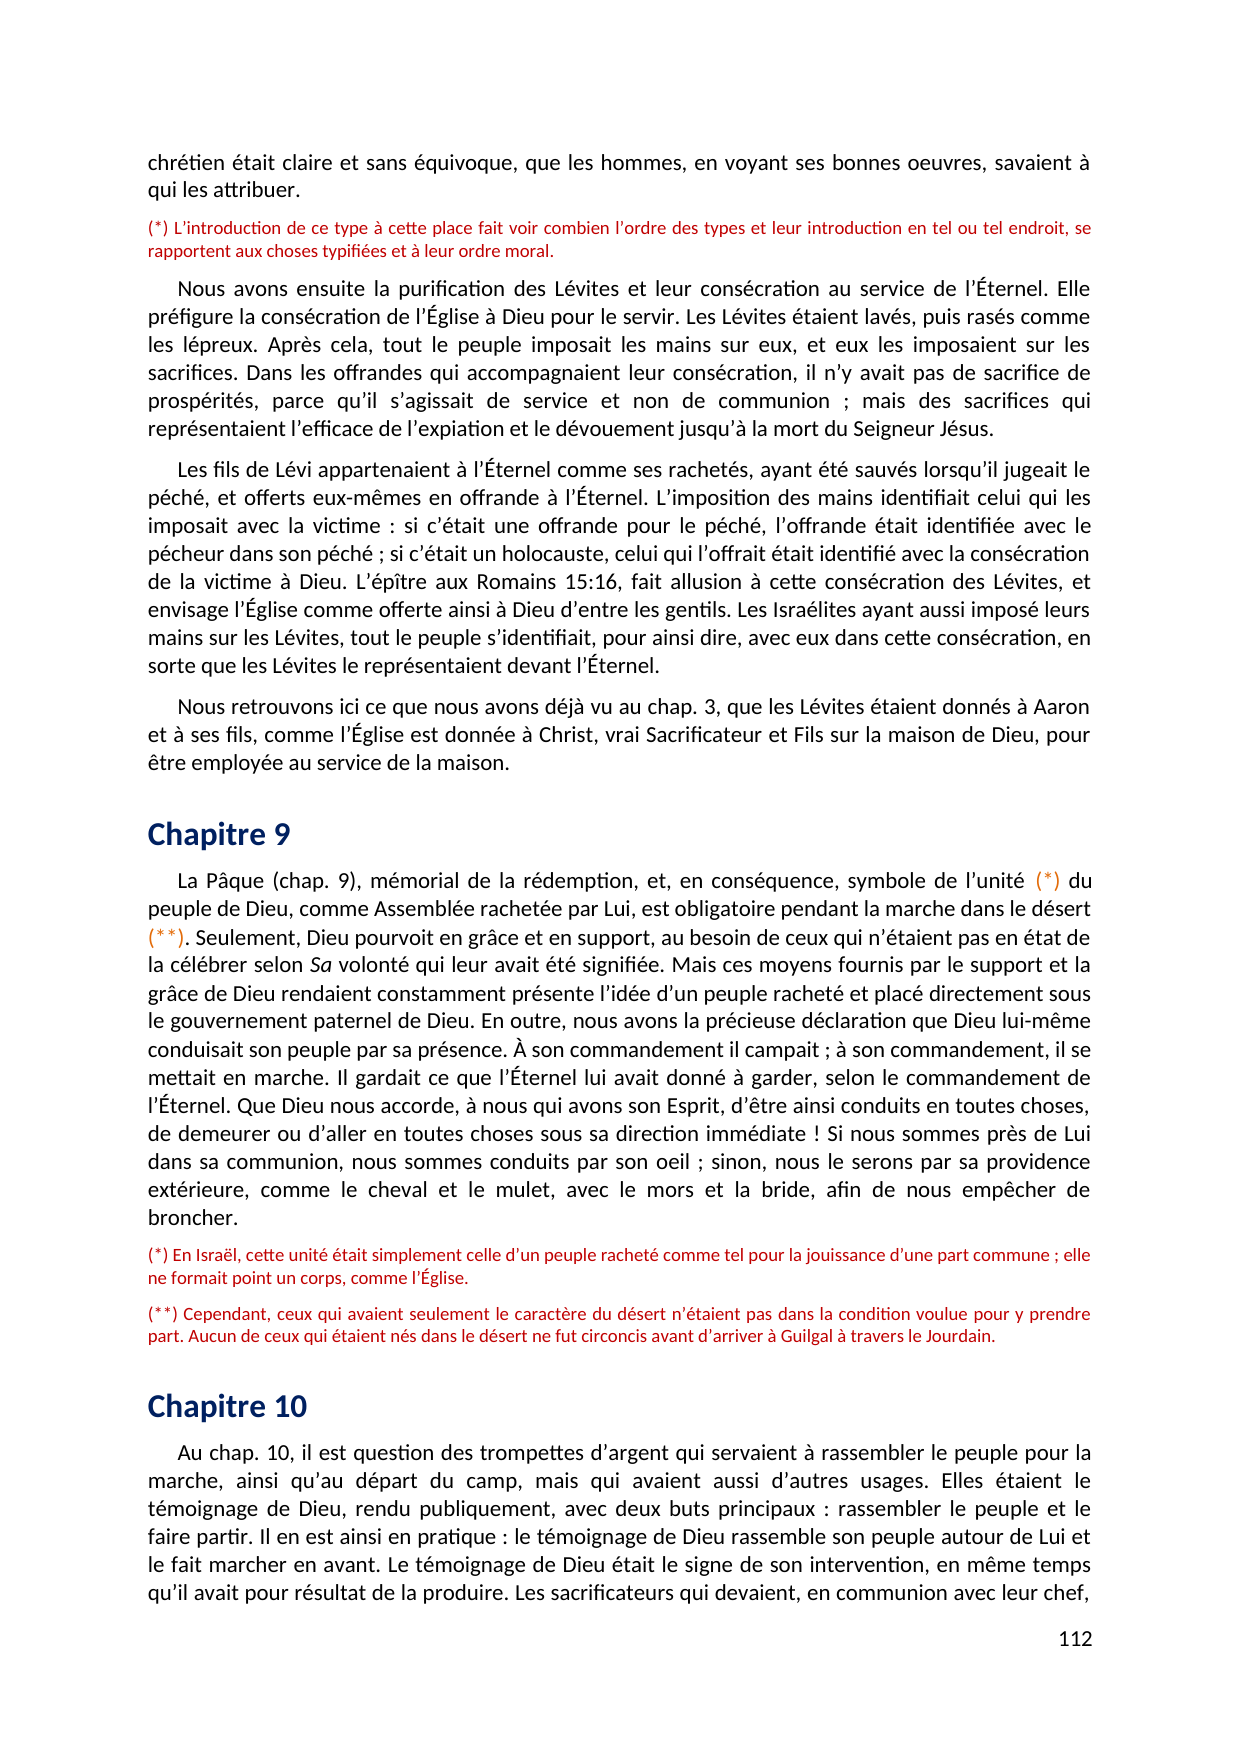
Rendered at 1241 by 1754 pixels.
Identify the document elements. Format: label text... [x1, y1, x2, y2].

subtitle Chapitre 10 [148, 1385, 1093, 1426]
text Les fils de Lévi appartenaient à l’Éternel comme ses rachetés, ayant été sauvés lorsqu’il jugeait le péché, et offerts eux-mêmes en offrande à l’Éternel. L’imposition des mains identifiait celui qui les imposait avec la victime : si c’était une offrande pour le péché, l’offrande était identifiée avec le pécheur dans son péché ; si c’était un holocauste, celui qui l’offrait était identifié avec la consécration de la victime à Dieu. L’épître aux Romains 15:16, fait allusion à cette consécration des Lévites, et envisage l’Église comme offerte ainsi à Dieu d’entre les gentils. Les Israélites ayant aussi imposé leurs mains sur les Lévites, tout le peuple s’identifiait, pour ainsi dire, avec eux dans cette consécration, en sorte que les Lévites le représentaient devant l’Éternel. [148, 455, 1093, 679]
subtitle Chapitre 9 [148, 813, 1093, 854]
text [148, 148, 1093, 204]
text Nous retrouvons ici ce que nous avons déjà vu au chap. 3, que les Lévites étaient donnés à Aaron et à ses fils, comme l’Église est donnée à Christ, vrai Sacrificateur et Fils sur la maison de Dieu, pour être employée au service de la maison. [148, 692, 1093, 776]
text La Pâque (chap. 9), mémorial de la rédemption, et, en conséquence, symbole de l’unité (*) du peuple de Dieu, comme Assemblée rachetée par Lui, est obligatoire pendant la marche dans le désert (**). Seulement, Dieu pourvoit en grâce et en support, au besoin de ceux qui n’étaient pas en état de la célébrer selon Sa volonté qui leur avait été signifiée. Mais ces moyens fournis par le support et la grâce de Dieu rendaient constamment présente l’idée d’un peuple racheté et placé directement sous le gouvernement paternel de Dieu. En outre, nous avons la précieuse déclaration que Dieu lui-même conduisait son peuple par sa présence. À son commandement il campait ; à son commandement, il se mettait en marche. Il gardait ce que l’Éternel lui avait donné à garder, selon le commandement de l’Éternel. Que Dieu nous accorde, à nous qui avons son Esprit, d’être ainsi conduits en toutes choses, de demeurer ou d’aller en toutes choses sous sa direction immédiate ! Si nous sommes près de Lui dans sa communion, nous sommes conduits par son oeil ; sinon, nous le serons par sa providence extérieure, comme le cheval et le mulet, avec le mors et la bride, afin de nous empêcher de broncher. [148, 867, 1093, 1231]
text (**) Cependant, ceux qui avaient seulement le caractère du désert n’étaient pas dans la condition voulue pour y prendre part. Aucun de ceux qui étaient nés dans le désert ne fut circoncis avant d’arriver à Guilgal à travers le Jourdain. [148, 1302, 1093, 1347]
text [148, 1438, 1093, 1606]
text (*) L’introduction de ce type à cette place fait voir combien l’ordre des types et leur introduction en tel ou tel endroit, se rapportent aux choses typifiées et à leur ordre moral. [148, 216, 1093, 262]
text Nous avons ensuite la purification des Lévites et leur consécration au service de l’Éternel. Elle préfigure la consécration de l’Église à Dieu pour le servir. Les Lévites étaient lavés, puis rasés comme les lépreux. Après cela, tout le peuple imposait les mains sur eux, et eux les imposaient sur les sacrifices. Dans les offrandes qui accompagnaient leur consécration, il n’y avait pas de sacrifice de prospérités, parce qu’il s’agissait de service et non de communion ; mais des sacrifices qui représentaient l’efficace de l’expiation et le dévouement jusqu’à la mort du Seigneur Jésus. [148, 274, 1093, 443]
text (*) En Israël, cette unité était simplement celle d’un peuple racheté comme tel pour la jouissance d’une part commune ; elle ne formait point un corps, comme l’Église. [148, 1243, 1093, 1289]
